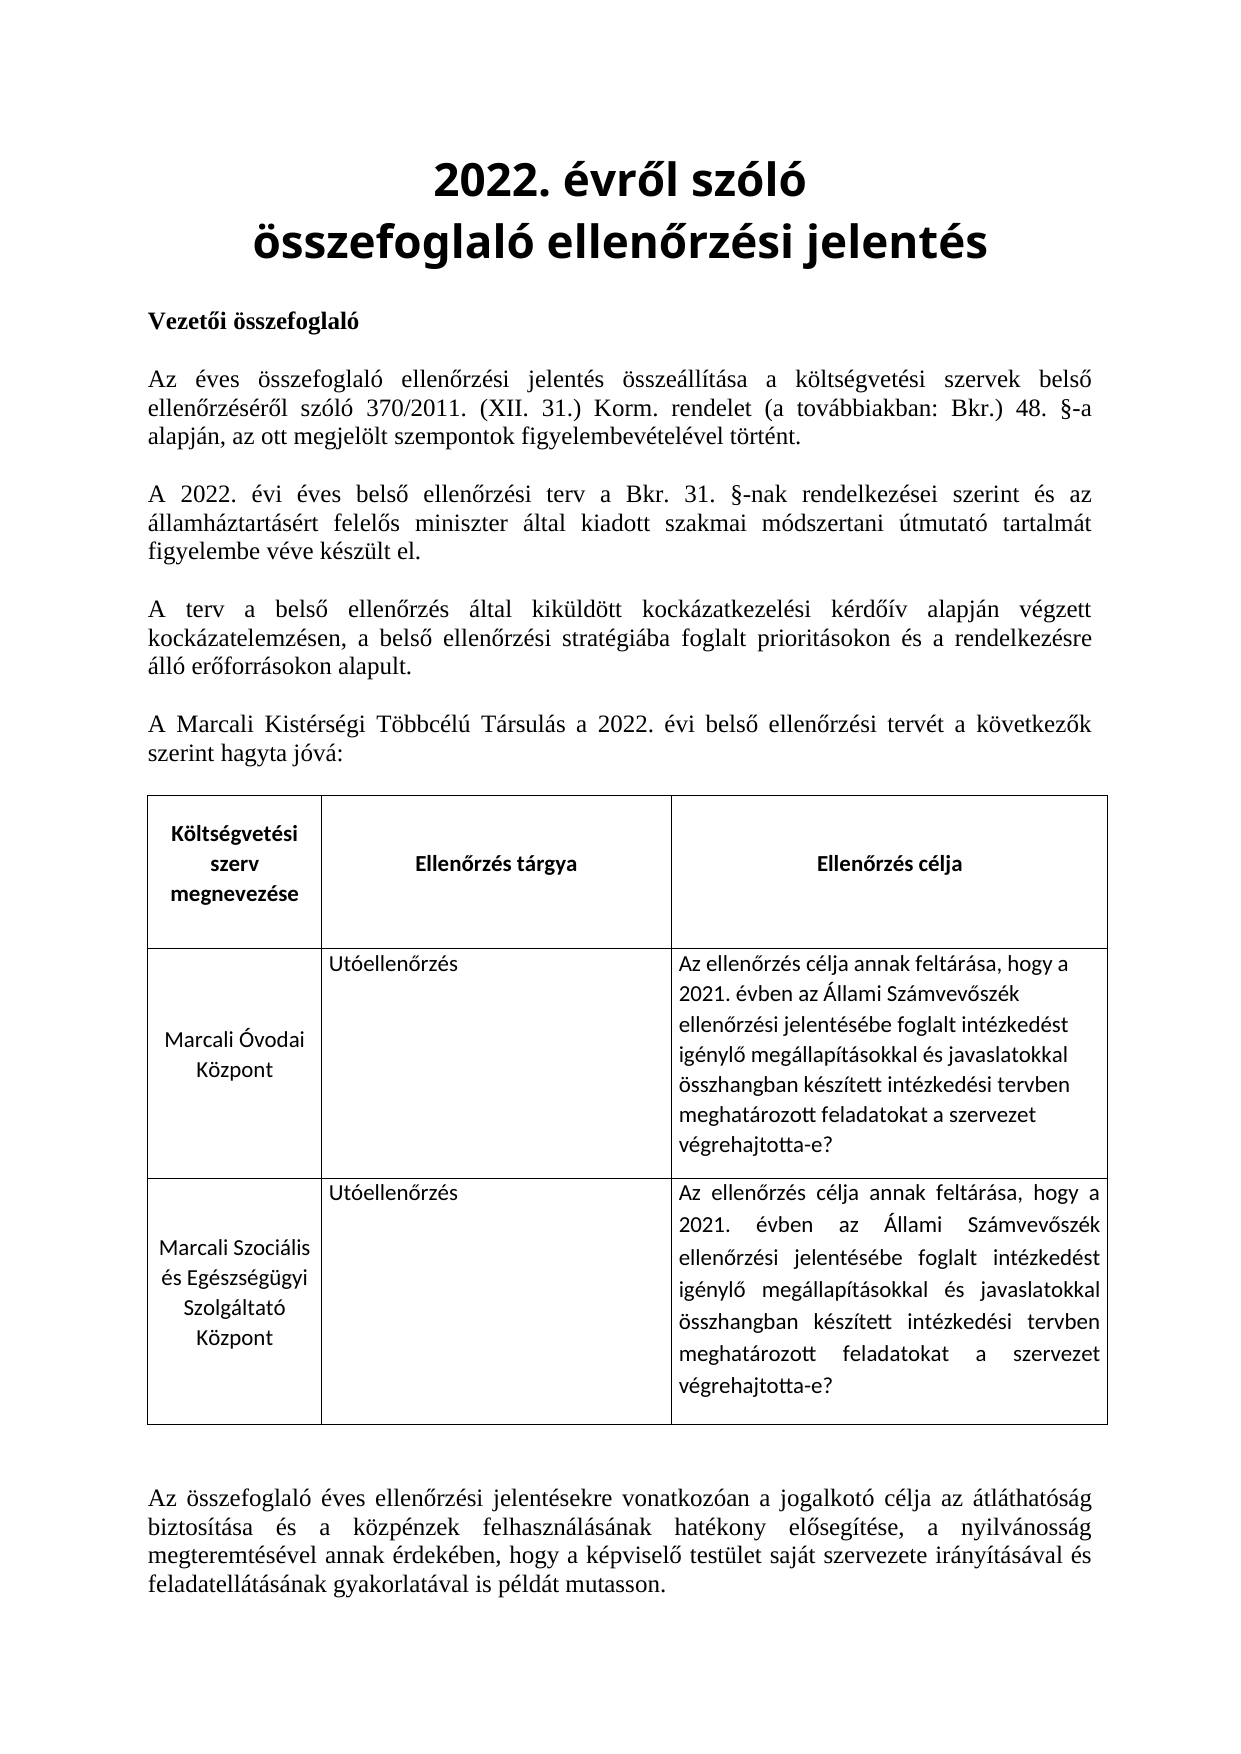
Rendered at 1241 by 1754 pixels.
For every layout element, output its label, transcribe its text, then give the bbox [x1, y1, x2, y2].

table_cell Utóellenőrzés [322, 1179, 671, 1424]
text Az összefoglaló éves ellenőrzési jelentésekre vonatkozóan a jogalkotó célja az átláthatóság biztosítása és a közpénzek felhasználásának hatékony elősegítése, a nyilvánosság megteremtésével annak érdekében, hogy a képviselő testület saját szervezete irányításával és feladatellátásának gyakorlatával is példát mutasson. [148, 1483, 1093, 1598]
table_cell Az ellenőrzés célja annak feltárása, hogy a 2021. évben az Állami Számvevőszék ellenőrzési jelentésébe foglalt intézkedést igénylő megállapításokkal és javaslatokkal összhangban készített intézkedési tervben meghatározott feladatokat a szervezet végrehajtotta-e? [672, 1179, 1107, 1424]
table_header Ellenőrzés célja [672, 796, 1107, 948]
table_cell Marcali Szociális és Egészségügyi Szolgáltató Központ [148, 1179, 321, 1424]
text Az éves összefoglaló ellenőrzési jelentés összeállítása a költségvetési szervek belső ellenőrzéséről szóló 370/2011. (XII. 31.) Korm. rendelet (a továbbiakban: Bkr.) 48. §-a alapján, az ott megjelölt szempontok figyelembevételével történt. [148, 364, 1093, 450]
text A Marcali Kistérségi Többcélú Társulás a 2022. évi belső ellenőrzési tervét a következők szerint hagyta jóvá: [148, 709, 1093, 766]
table_cell Utóellenőrzés [322, 949, 671, 1177]
table_cell Az ellenőrzés célja annak feltárása, hogy a 2021. évben az Állami Számvevőszék ellenőrzési jelentésébe foglalt intézkedést igénylő megállapításokkal és javaslatokkal összhangban készített intézkedési tervben meghatározott feladatokat a szervezet végrehajtotta-e? [672, 949, 1107, 1177]
table_header Ellenőrzés tárgya [322, 796, 671, 948]
table_cell Marcali Óvodai Központ [148, 949, 321, 1177]
table_header Költségvetési szerv megnevezése [148, 796, 321, 948]
text Vezetői összefoglaló [148, 306, 1093, 335]
text A 2022. évi éves belső ellenőrzési terv a Bkr. 31. §-nak rendelkezései szerint és az államháztartásért felelős miniszter által kiadott szakmai módszertani útmutató tartalmát figyelembe véve készült el. [148, 479, 1093, 565]
text A terv a belső ellenőrzés által kiküldött kockázatkezelési kérdőív alapján végzett kockázatelemzésen, a belső ellenőrzési stratégiába foglalt prioritásokon és a rendelkezésre álló erőforrásokon alapult. [148, 594, 1093, 680]
text 2022. évről szóló [148, 148, 1093, 210]
text összefoglaló ellenőrzési jelentés [148, 210, 1093, 272]
